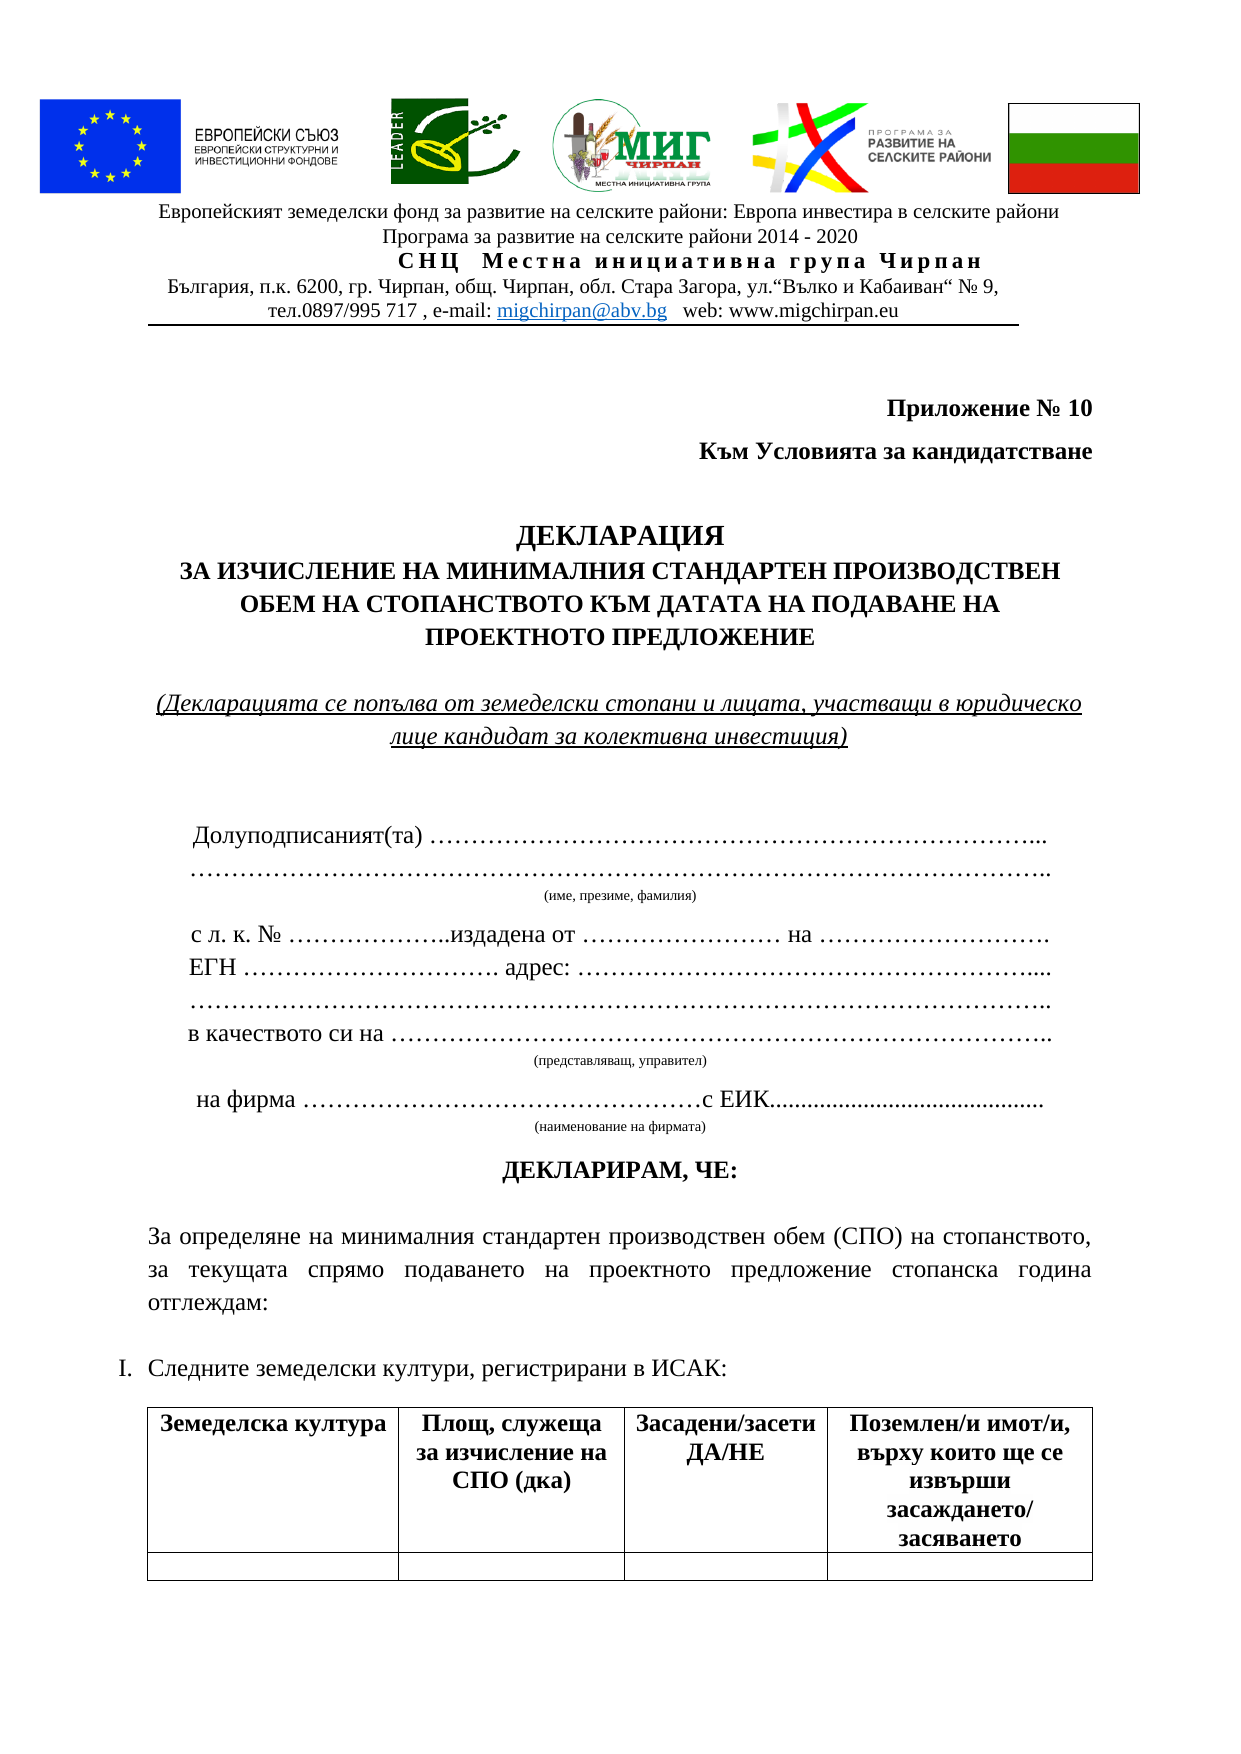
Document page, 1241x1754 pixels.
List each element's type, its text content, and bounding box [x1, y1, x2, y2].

table_cell [625, 1553, 827, 1580]
text ДЕКЛАРАЦИЯ [148, 518, 1093, 551]
text в качеството си на …………………………………………………………………….. [148, 1018, 1093, 1047]
text (представляващ, управител) [148, 1052, 1093, 1080]
text (Декларацията се попълва от земеделски стопани и лицата, участващи в юридическо лице кандидат за колективна инвестиция) [148, 688, 1093, 750]
text ………………………………………………………………………………………….. [148, 986, 1093, 1014]
table_cell [399, 1553, 624, 1580]
text с л. к. № ………………..издадена от …………………… на ………………………. [148, 919, 1093, 948]
text ………………………………………………………………………………………….. [148, 853, 1093, 882]
text (наименование на фирмата) [148, 1118, 1093, 1146]
text на фирма …………………………………………с ЕИК............................................ [148, 1084, 1093, 1113]
text Долуподписаният(та) ………………………………………………………………... [148, 820, 1093, 849]
table_header Поземлен/и имот/и, върху които ще се извърши засаждането/ засяването [828, 1408, 909, 1552]
text ДЕКЛАРИРАМ, ЧЕ: [148, 1155, 1093, 1184]
table_cell [828, 1553, 1092, 1580]
table_cell [148, 1553, 398, 1580]
text ЕГН …………………………. адрес: ……………………………………………….... [148, 952, 1093, 981]
text За определяне на минималния стандартен производствен обем (СПО) на стопанството, за текущата спрямо подаването на проектното предложение стопанска година отглеждам: [148, 1221, 1093, 1316]
text (име, презиме, фамилия) [148, 886, 1093, 915]
table_header Площ, служеща за изчисление на СПО (дка) [399, 1408, 624, 1552]
picture [738, 95, 1001, 199]
table_header Земеделска култура [148, 1408, 398, 1552]
list Следните земеделски култури, регистрирани в ИСАК: [118, 1353, 1093, 1382]
text ЗА ИЗЧИСЛЕНИЕ НА МИНИМАЛНИЯ СТАНДАРТЕН ПРОИЗВОДСТВЕН ОБЕМ НА СТОПАНСТВОТО КЪМ ДАТАТА НА ПОДАВАНЕ НА ПРОЕКТНОТО ПРЕДЛОЖЕНИЕ [148, 556, 1093, 651]
text Приложение № 10 [148, 393, 1093, 422]
picture [552, 99, 711, 192]
picture [391, 98, 524, 184]
table_header Поземлен/и имот/и, върху които ще се извърши засаждането/ засяването [1011, 1408, 1092, 1552]
picture [26, 84, 372, 204]
table_header Засадени/засети ДА/НЕ [625, 1408, 827, 1552]
text Към Условията за кандидатстване [148, 436, 1093, 465]
